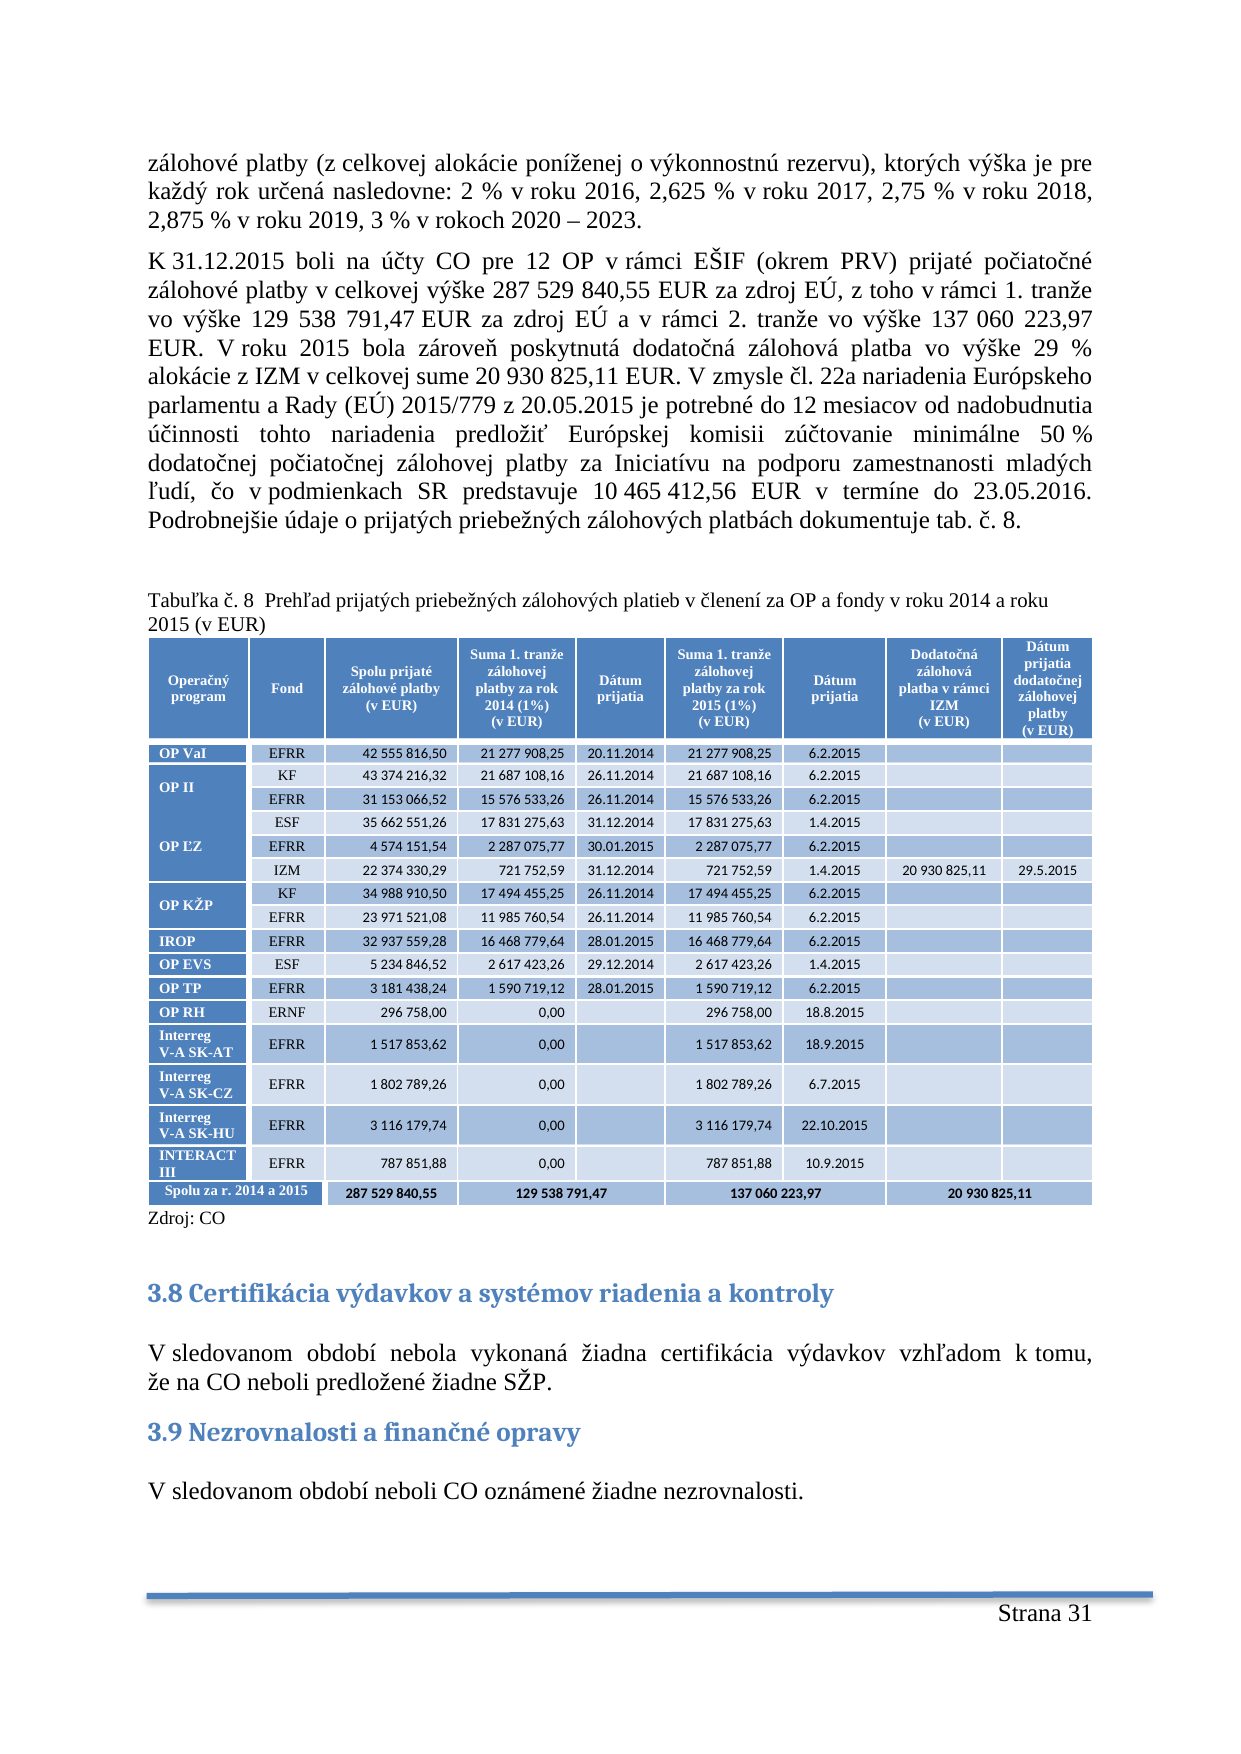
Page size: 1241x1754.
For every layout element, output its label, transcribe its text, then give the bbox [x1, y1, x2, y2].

table_cell EFRR [252, 930, 324, 952]
table_cell 6.7.2015 [784, 1065, 885, 1104]
table_cell 26.11.2014 [577, 883, 664, 904]
table_cell 34 988 910,50 [326, 883, 457, 904]
table_header Suma 1. tranže zálohovej platby za rok 2015 (1%) (v EUR) [666, 638, 782, 738]
table_header Fond [250, 638, 324, 738]
table_cell 721 752,59 [458, 859, 575, 881]
table_cell 29.5.2015 [1003, 859, 1092, 881]
table_cell 35 662 551,26 [326, 812, 457, 833]
table_cell 0,00 [458, 1147, 575, 1180]
table_cell 26.11.2014 [577, 765, 664, 786]
table_cell 10.9.2015 [784, 1147, 885, 1180]
table_cell [1003, 765, 1092, 786]
table_cell 1.4.2015 [784, 812, 885, 833]
table_cell 6.2.2015 [784, 883, 885, 904]
table_cell EFRR [252, 836, 324, 857]
table_cell 26.11.2014 [577, 906, 664, 928]
table_cell [1003, 1001, 1092, 1023]
text Zdroj: CO [148, 1207, 1093, 1229]
text V sledovanom období neboli CO oznámené žiadne nezrovnalosti. [148, 1476, 1093, 1505]
table_cell OP RH [149, 1001, 246, 1023]
table_cell 31.12.2014 [577, 859, 664, 881]
table_header Dodatočná zálohová platba v rámci IZM (v EUR) [887, 638, 1001, 738]
table_cell OP TP [149, 978, 246, 999]
table_cell ESF [252, 812, 324, 833]
table_cell IZM [252, 859, 324, 881]
table_cell 0,00 [459, 1106, 575, 1144]
table_cell [1003, 978, 1092, 999]
table_cell 2 287 075,77 [666, 836, 782, 857]
table_cell 2 617 423,26 [458, 954, 575, 975]
table_header Dátum prijatia [784, 638, 885, 738]
table_cell [887, 906, 1001, 928]
table_cell 6.2.2015 [784, 978, 885, 999]
table_cell 28.01.2015 [577, 930, 664, 952]
table_cell 1.4.2015 [784, 859, 885, 881]
table_cell 16 468 779,64 [666, 930, 782, 952]
table_cell [887, 1147, 1001, 1180]
table_cell 4 574 151,54 [326, 836, 457, 857]
table_cell 6.2.2015 [784, 836, 885, 857]
table_cell 28.01.2015 [577, 978, 664, 999]
table_cell 17 831 275,63 [458, 812, 575, 833]
table_cell [1003, 745, 1092, 762]
table_cell 6.2.2015 [784, 788, 885, 810]
table_cell [1003, 883, 1092, 904]
table_cell EFRR [252, 1106, 324, 1144]
table_cell 29.12.2014 [577, 954, 664, 975]
table_cell 0,00 [458, 1065, 575, 1104]
table_cell 787 851,88 [666, 1147, 782, 1180]
table_cell 6.2.2015 [784, 930, 885, 952]
table_cell 22.10.2015 [784, 1106, 885, 1144]
table_cell 16 468 779,64 [459, 930, 575, 952]
table_cell [887, 1065, 1001, 1104]
table_cell 18.9.2015 [784, 1025, 885, 1063]
table_cell OP EVS [149, 954, 246, 975]
table_cell 787 851,88 [326, 1147, 457, 1180]
table_cell 2 287 075,77 [459, 836, 575, 857]
table_cell 11 985 760,54 [458, 906, 575, 928]
table_cell [887, 745, 1001, 762]
table_cell [887, 1025, 1001, 1063]
table_header Dátum prijatia dodatočnej zálohovej platby (v EUR) [1003, 638, 1092, 738]
table_cell [887, 812, 1001, 833]
table_cell IROP [149, 930, 246, 952]
table_cell [1003, 1106, 1092, 1144]
table_cell [577, 1065, 664, 1104]
table_cell EFRR [252, 745, 324, 762]
table_cell 20 930 825,11 [887, 1182, 1092, 1205]
table_cell EFRR [252, 788, 324, 810]
table_cell 296 758,00 [326, 1001, 457, 1023]
table_cell 721 752,59 [666, 859, 782, 881]
table_cell EFRR [252, 978, 324, 999]
table_cell [577, 1025, 664, 1063]
table_cell ERNF [252, 1001, 324, 1023]
subtitle 3.9 Nezrovnalosti a finančné opravy [148, 1417, 1093, 1448]
table_cell 3 116 179,74 [666, 1106, 782, 1144]
text K 31.12.2015 boli na účty CO pre 12 OP v rámci EŠIF (okrem PRV) prijaté počiatočné zálohové platby v celkovej výške 287 529 840,55 EUR za zdroj EÚ, z toho v rámci 1. tranže vo výške 129 538 791,47 EUR za zdroj EÚ a v rámci 2. tranže vo výške 137 060 223,97 EUR. V roku 2015 bola zároveň poskytnutá dodatočná zálohová platba vo výške 29 % alokácie z IZM v celkovej sume 20 930 825,11 EUR. V zmysle čl. 22a nariadenia Európskeho parlamentu a Rady (EÚ) 2015/779 z 20.05.2015 je potrebné do 12 mesiacov od nadobudnutia účinnosti tohto nariadenia predložiť Európskej komisii zúčtovanie minimálne 50 % dodatočnej počiatočnej zálohovej platby za Iniciatívu na podporu zamestnanosti mladých ľudí, čo v podmienkach SR predstavuje 10 465 412,56 EUR v termíne do 23.05.2016. Podrobnejšie údaje o prijatých priebežných zálohových platbách dokumentuje tab. č. 8. [148, 246, 1093, 534]
table_cell [1003, 930, 1092, 952]
table_cell Interreg V-A SK-AT [149, 1025, 246, 1063]
table_cell 26.11.2014 [577, 788, 664, 810]
table_cell 32 937 559,28 [326, 930, 457, 952]
table_cell [887, 954, 1001, 975]
table_cell 2 617 423,26 [666, 954, 782, 975]
table_cell 3 181 438,24 [326, 978, 457, 999]
table_cell [1003, 812, 1092, 833]
table_cell 1 590 719,12 [666, 978, 782, 999]
text Tabuľka č. 8 Prehľad prijatých priebežných zálohových platieb v členení za OP a fondy v roku 2014 a roku 2015 (v EUR) [148, 588, 1093, 636]
table_cell 137 060 223,97 [666, 1182, 885, 1205]
table_cell 23 971 521,08 [326, 906, 457, 928]
table_cell 5 234 846,52 [326, 954, 457, 975]
table_cell 1 802 789,26 [326, 1065, 457, 1104]
table_header Dátum prijatia [577, 638, 664, 738]
table_cell [887, 1001, 1001, 1023]
table_cell ESF [252, 954, 324, 975]
table_cell 22 374 330,29 [326, 859, 457, 881]
table_cell [887, 1106, 1001, 1144]
table_header Spolu prijaté zálohové platby (v EUR) [326, 638, 457, 738]
table_cell Spolu za r. 2014 a 2015 [149, 1182, 322, 1205]
subtitle 3.8 Certifikácia výdavkov a systémov riadenia a kontroly [148, 1278, 1093, 1309]
table_cell OP KŽP [149, 883, 246, 928]
text V sledovanom období nebola vykonaná žiadna certifikácia výdavkov vzhľadom k tomu, že na CO neboli predložené žiadne SŽP. [148, 1338, 1093, 1396]
table_cell KF [252, 883, 324, 904]
table_cell 31 153 066,52 [326, 788, 457, 810]
table_cell [1003, 836, 1092, 857]
table_cell [887, 788, 1001, 810]
table_header Operačný program [149, 638, 248, 738]
table_cell EFRR [252, 1065, 324, 1104]
table_cell KF [252, 765, 324, 786]
table_cell 18.8.2015 [784, 1001, 885, 1023]
table_cell [1003, 954, 1092, 975]
table_cell 21 687 108,16 [458, 765, 575, 786]
table_header Suma 1. tranže zálohovej platby za rok 2014 (1%) (v EUR) [459, 638, 575, 738]
table_cell [577, 1001, 664, 1023]
table_cell [1003, 906, 1092, 928]
table_cell 6.2.2015 [784, 765, 885, 786]
table_cell 42 555 816,50 [326, 745, 457, 762]
table_cell 43 374 216,32 [326, 765, 457, 786]
table_cell EFRR [252, 906, 324, 928]
table_cell 6.2.2015 [784, 745, 885, 762]
table_cell [577, 1147, 664, 1180]
table_cell INTERACT III [149, 1147, 246, 1180]
table_cell 1.4.2015 [784, 954, 885, 975]
table_cell Interreg V-A SK-CZ [149, 1065, 246, 1104]
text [148, 148, 1093, 234]
table_cell 6.2.2015 [784, 906, 885, 928]
table_cell [1003, 788, 1092, 810]
table_cell 21 277 908,25 [459, 745, 575, 762]
table_cell 20.11.2014 [577, 745, 664, 762]
table_cell [887, 765, 1001, 786]
table_cell 1 590 719,12 [459, 978, 575, 999]
table_cell 20 930 825,11 [887, 859, 1001, 881]
table_cell [1003, 1025, 1092, 1063]
table_cell [887, 930, 1001, 952]
table_cell [1003, 1147, 1092, 1180]
table_cell 1 802 789,26 [666, 1065, 782, 1104]
table_cell 15 576 533,26 [459, 788, 575, 810]
table_cell 31.12.2014 [577, 812, 664, 833]
table_cell [577, 1106, 664, 1144]
table_cell 30.01.2015 [577, 836, 664, 857]
table_cell 296 758,00 [666, 1001, 782, 1023]
table_cell 15 576 533,26 [666, 788, 782, 810]
table_cell 11 985 760,54 [666, 906, 782, 928]
table_cell 129 538 791,47 [459, 1182, 664, 1205]
table_cell EFRR [252, 1147, 324, 1180]
table_cell 0,00 [459, 1025, 575, 1063]
table_cell [887, 978, 1001, 999]
table_cell 3 116 179,74 [326, 1106, 457, 1144]
table_cell OP II [149, 765, 246, 810]
table_cell 1 517 853,62 [326, 1025, 457, 1063]
table_cell [1003, 1065, 1092, 1104]
table_cell OP VaI [149, 745, 246, 762]
table_cell 21 687 108,16 [666, 765, 782, 786]
table_cell OP ĽZ [149, 810, 246, 881]
table_cell 17 494 455,25 [459, 883, 575, 904]
table_cell [887, 883, 1001, 904]
table_cell 1 517 853,62 [666, 1025, 782, 1063]
table_cell [887, 836, 1001, 857]
table_cell 0,00 [458, 1001, 575, 1023]
table_cell 17 494 455,25 [666, 883, 782, 904]
table_cell Interreg V-A SK-HU [149, 1106, 246, 1144]
table_cell 17 831 275,63 [666, 812, 782, 833]
table_cell 287 529 840,55 [328, 1182, 457, 1205]
table_cell 21 277 908,25 [666, 745, 782, 762]
table_cell EFRR [252, 1025, 324, 1063]
